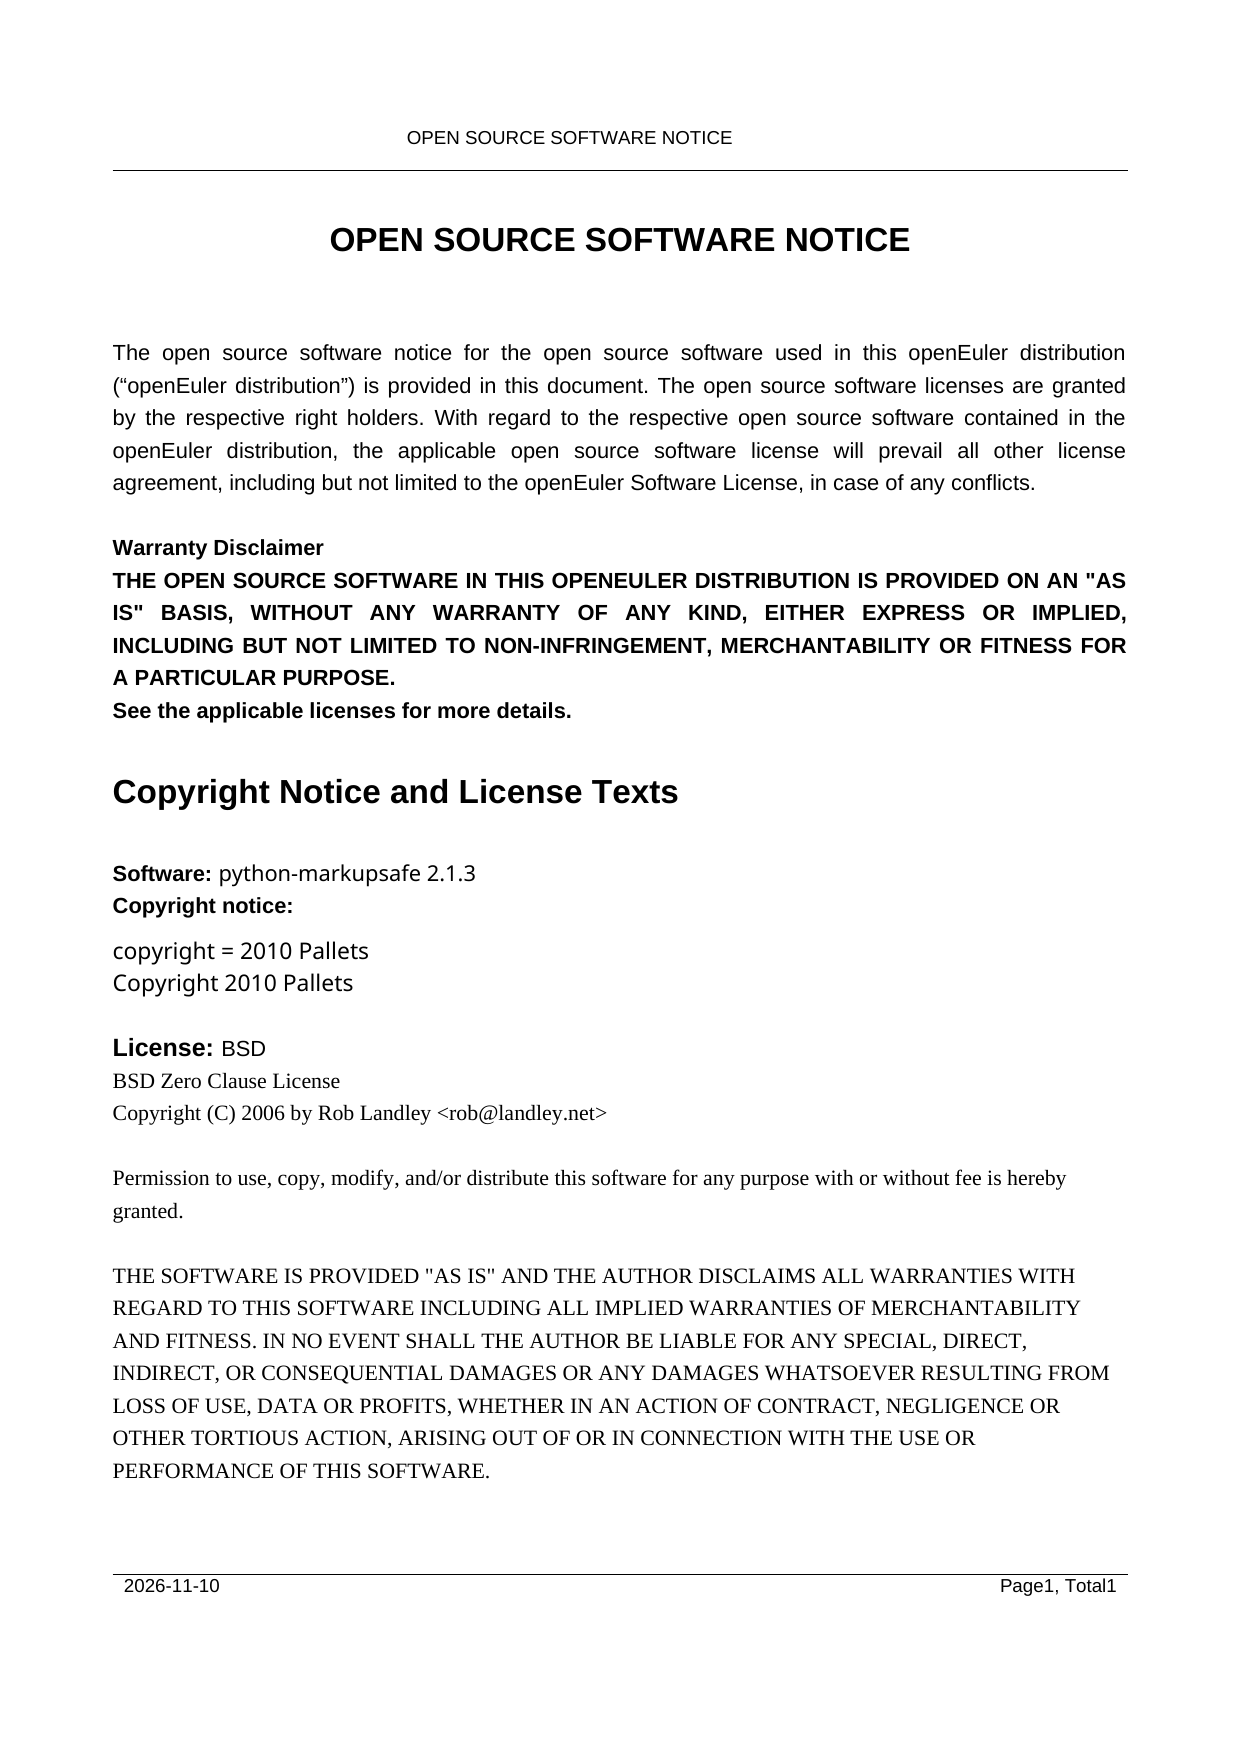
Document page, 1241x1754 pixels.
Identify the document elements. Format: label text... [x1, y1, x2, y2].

text License: BSD [112, 1031, 1128, 1064]
text copyright = 2010 Pallets Copyright 2010 Pallets [112, 934, 1128, 1031]
text Copyright notice: [112, 889, 1128, 921]
text BSD Zero Clause License Copyright (C) 2006 by Rob Landley <rob@landley.net> Permission to use, copy, modify, and/or distribute this software for any purpose with or without fee is hereby granted. THE SOFTWARE IS PROVIDED "AS IS" AND THE AUTHOR DISCLAIMS ALL WARRANTIES WITH REGARD TO THIS SOFTWARE INCLUDING ALL IMPLIED WARRANTIES OF MERCHANTABILITY AND FITNESS. IN NO EVENT SHALL THE AUTHOR BE LIABLE FOR ANY SPECIAL, DIRECT, INDIRECT, OR CONSEQUENTIAL DAMAGES OR ANY DAMAGES WHATSOEVER RESULTING FROM LOSS OF USE, DATA OR PROFITS, WHETHER IN AN ACTION OF CONTRACT, NEGLIGENCE OR OTHER TORTIOUS ACTION, ARISING OUT OF OR IN CONNECTION WITH THE USE OR PERFORMANCE OF THIS SOFTWARE. [112, 1064, 1128, 1519]
text The open source software notice for the open source software used in this openEuler distribution (“openEuler distribution”) is provided in this document. The open source software licenses are granted by the respective right holders. With regard to the respective open source software contained in the openEuler distribution, the applicable open source software license will prevail all other license agreement, including but not limited to the openEuler Software License, in case of any conflicts. [112, 336, 1128, 499]
text OPEN SOURCE SOFTWARE NOTICE [112, 206, 1128, 271]
text Warranty Disclaimer [112, 531, 1128, 564]
title Software: python-markupsafe 2.1.3 [112, 856, 1128, 889]
text THE OPEN SOURCE SOFTWARE IN THIS OPENEULER DISTRIBUTION IS PROVIDED ON AN "AS IS" BASIS, WITHOUT ANY WARRANTY OF ANY KIND, EITHER EXPRESS OR IMPLIED, INCLUDING BUT NOT LIMITED TO NON-INFRINGEMENT, MERCHANTABILITY OR FITNESS FOR A PARTICULAR PURPOSE. See the applicable licenses for more details. [112, 564, 1128, 726]
text Copyright Notice and License Texts [112, 759, 1128, 824]
